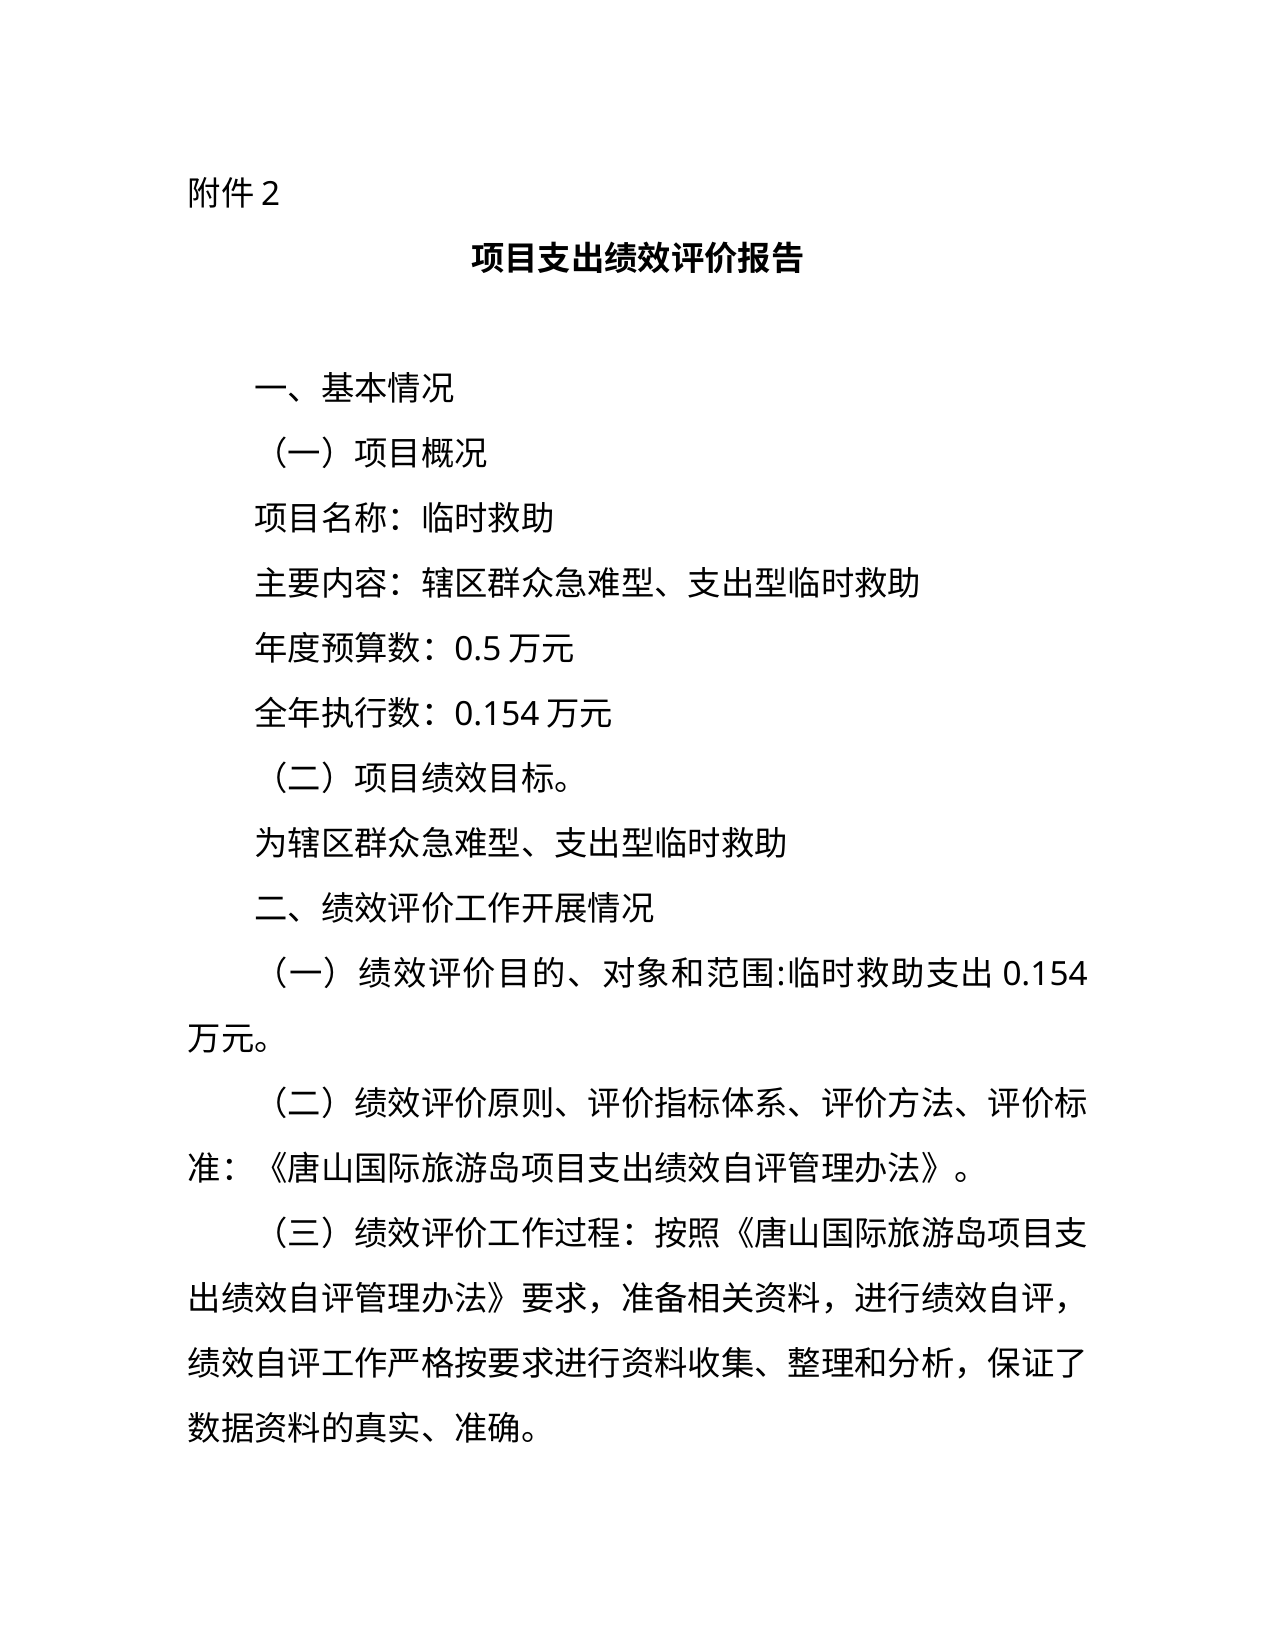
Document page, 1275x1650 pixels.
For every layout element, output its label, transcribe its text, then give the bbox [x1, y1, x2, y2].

text 附件2 [187, 159, 1087, 224]
text 年度预算数：0.5万元 [187, 614, 1087, 679]
text 全年执行数：0.154万元 [187, 679, 1087, 744]
list 二、绩效评价工作开展情况 [187, 874, 1087, 939]
text 主要内容：辖区群众急难型、支出型临时救助 [187, 549, 1087, 614]
text （一）绩效评价目的、对象和范围:临时救助支出0.154万元。 [187, 939, 1087, 1069]
text （一）项目概况 [187, 419, 1087, 484]
text （三）绩效评价工作过程：按照《唐山国际旅游岛项目支出绩效自评管理办法》要求，准备相关资料，进行绩效自评，绩效自评工作严格按要求进行资料收集、整理和分析，保证了数据资料的真实、准确。 [187, 1199, 1087, 1459]
list 项目绩效目标。 [187, 744, 1087, 809]
text 项目支出绩效评价报告 [187, 224, 1087, 289]
text 一、基本情况 [187, 354, 1087, 419]
text 为辖区群众急难型、支出型临时救助 [187, 809, 1087, 874]
text （二）绩效评价原则、评价指标体系、评价方法、评价标 [187, 1069, 1087, 1134]
text 准：《唐山国际旅游岛项目支出绩效自评管理办法》。 [187, 1134, 1087, 1199]
text 项目名称：临时救助 [187, 484, 1087, 549]
